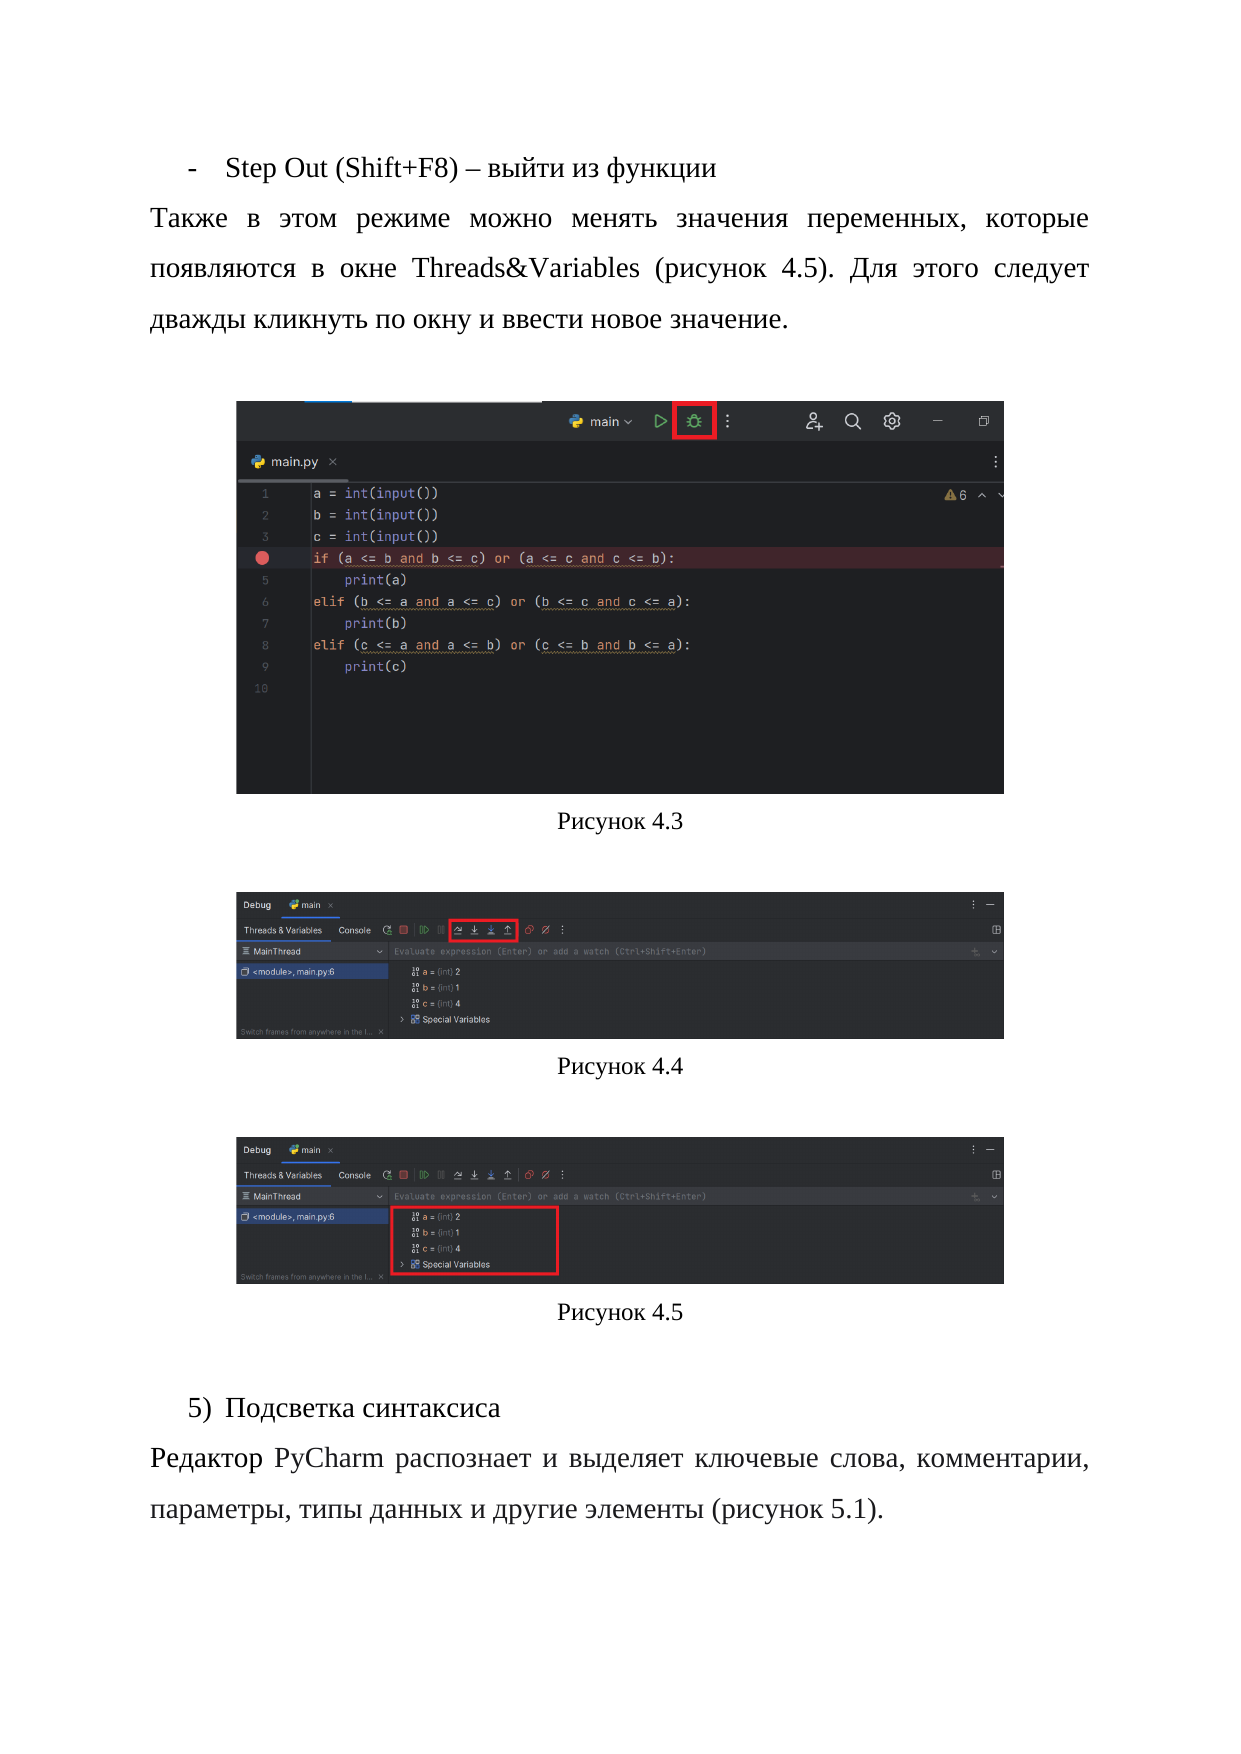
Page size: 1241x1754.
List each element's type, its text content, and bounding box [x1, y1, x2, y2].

text Также в этом режиме можно менять значения переменных, которые появляются в окне Threads&Variables (рисунок 4.5). Для этого следует дважды кликнуть по окну и ввести новое значение. [150, 200, 1090, 334]
picture [236, 1137, 1004, 1284]
text Рисунок 4.4 [150, 1051, 1090, 1080]
picture [236, 892, 1004, 1039]
text Рисунок 4.5 [150, 1297, 1090, 1325]
text Редактор PyCharm распознает и выделяет ключевые слова, комментарии, параметры, типы данных и другие элементы (рисунок 5.1). [150, 1440, 1090, 1524]
text Рисунок 4.3 [150, 806, 1090, 835]
list Step Out (Shift+F8) – выйти из функции [187, 150, 1090, 183]
picture [236, 401, 1004, 794]
list Подсветка синтаксиса [187, 1390, 1090, 1424]
